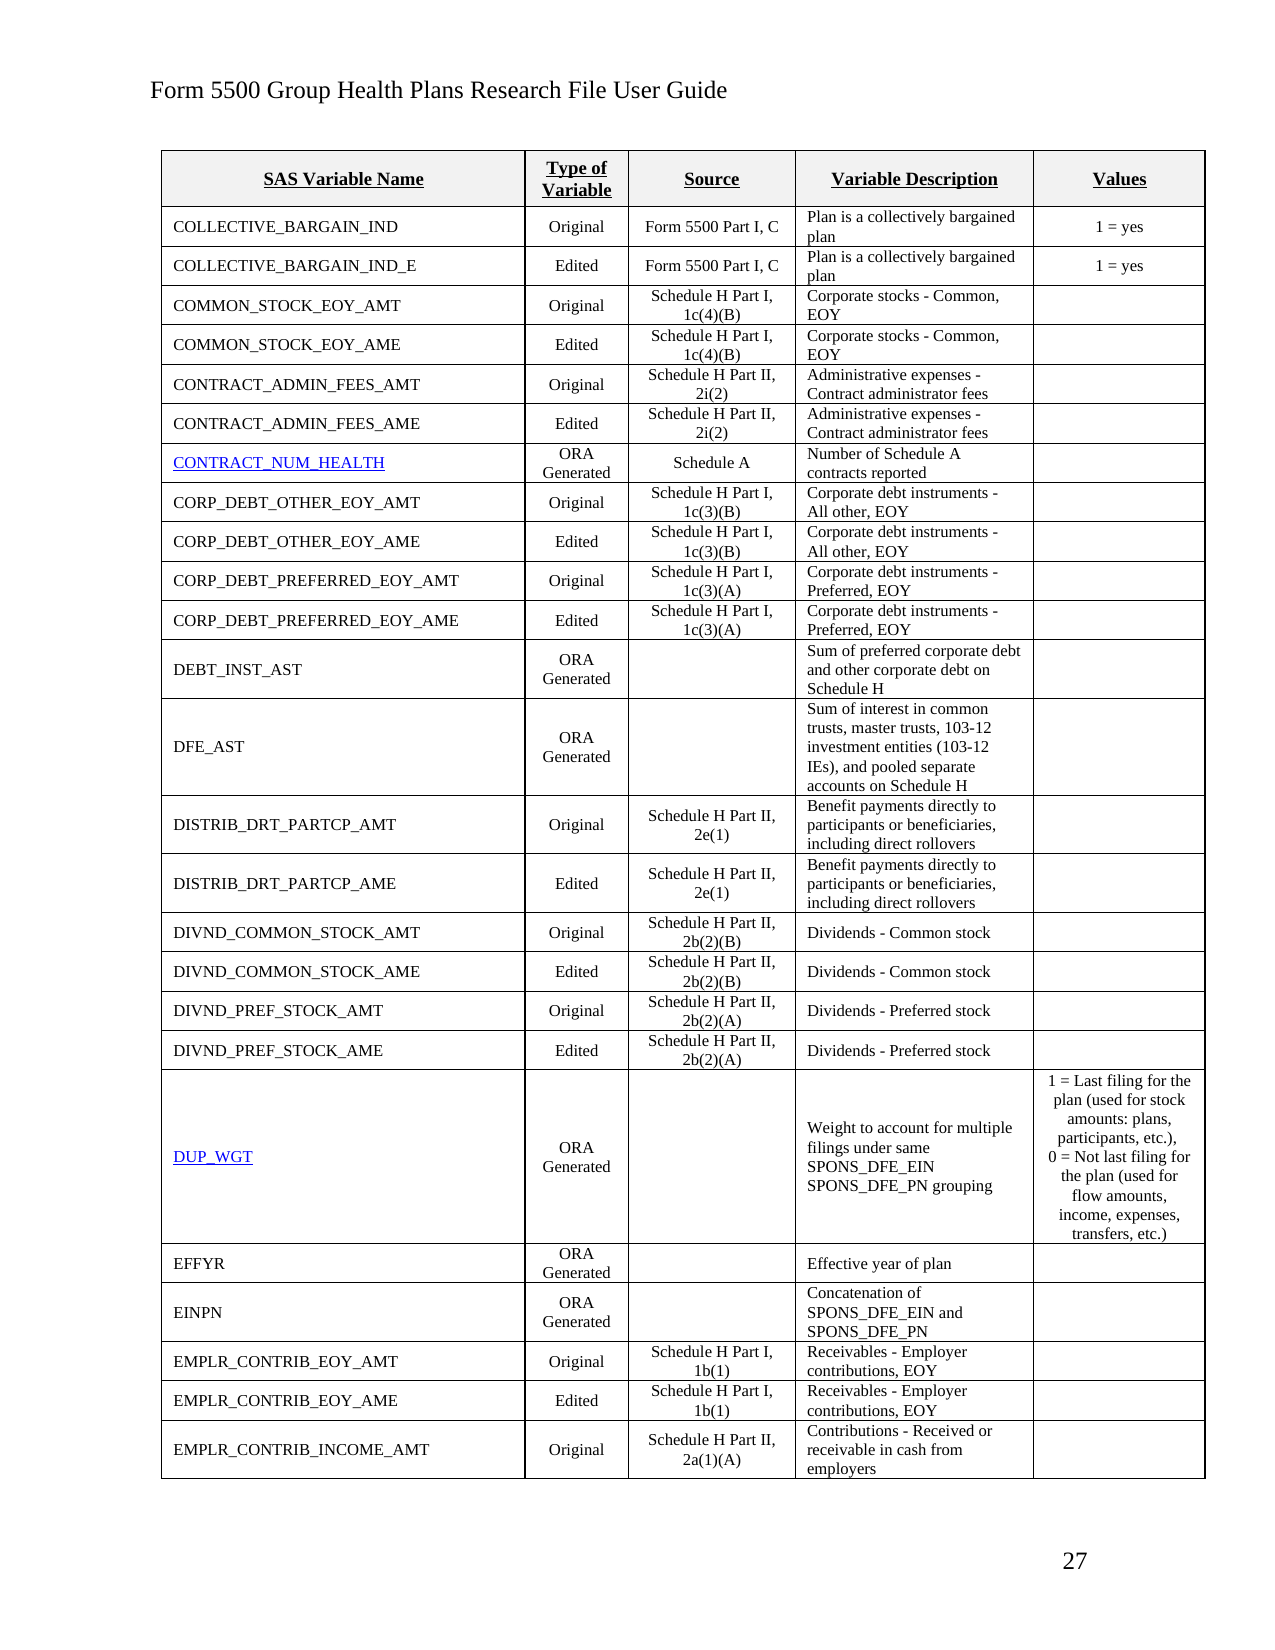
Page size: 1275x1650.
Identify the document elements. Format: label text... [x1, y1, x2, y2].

table_cell Schedule H Part II, 2e(1) [629, 796, 795, 853]
table_cell [1034, 522, 1204, 561]
table_cell Form 5500 Part I, C [629, 247, 795, 285]
table_cell EMPLR_CONTRIB_EOY_AME [162, 1381, 524, 1419]
table_cell DISTRIB_DRT_PARTCP_AMT [162, 796, 524, 853]
table_cell Plan is a collectively bargained plan [796, 247, 1033, 285]
table_cell [1034, 1421, 1204, 1478]
table_cell Original [526, 207, 628, 246]
table_cell CORP_DEBT_OTHER_EOY_AME [162, 522, 524, 561]
table_cell Original [526, 1342, 628, 1380]
table_header Source [629, 151, 795, 206]
table_cell Edited [526, 952, 628, 991]
table_cell Concatenation of SPONS_DFE_EIN and SPONS_DFE_PN [796, 1283, 1033, 1341]
table_cell ORA Generated [526, 444, 628, 482]
table_cell Receivables - Employer contributions, EOY [796, 1342, 1033, 1380]
table_cell Schedule H Part I, 1c(3)(B) [629, 483, 795, 521]
table_header SAS Variable Name [162, 151, 524, 206]
table_cell CORP_DEBT_PREFERRED_EOY_AME [162, 601, 524, 639]
table_cell Effective year of plan [796, 1244, 1033, 1282]
table_cell CONTRACT_ADMIN_FEES_AME [162, 404, 524, 442]
table_cell Edited [526, 1031, 628, 1069]
table_cell ORA Generated [526, 1244, 628, 1282]
table_cell Schedule H Part II, 2e(1) [629, 854, 795, 912]
table_cell 1 = Last filing for the plan (used for stock amounts: plans, participants, etc.), 0 = Not last filing for the plan (used for flow amounts, income, expenses, transfers, etc.) [1034, 1070, 1204, 1243]
table_cell Plan is a collectively bargained plan [796, 207, 1033, 246]
table_cell Number of Schedule A contracts reported [796, 444, 1033, 482]
table_cell [629, 1070, 795, 1243]
table_cell [1034, 1381, 1204, 1419]
table_cell Edited [526, 601, 628, 639]
table_cell DIVND_COMMON_STOCK_AMT [162, 913, 524, 951]
table_cell Weight to account for multiple filings under same SPONS_DFE_EIN SPONS_DFE_PN grouping [796, 1070, 1033, 1243]
table_cell COMMON_STOCK_EOY_AME [162, 325, 524, 364]
table_cell Original [526, 286, 628, 324]
table_cell DEBT_INST_AST [162, 640, 524, 698]
table_cell DIVND_PREF_STOCK_AMT [162, 992, 524, 1030]
table_cell [1034, 1031, 1204, 1069]
table_cell 1 = yes [1034, 247, 1204, 285]
table_cell Edited [526, 1381, 628, 1419]
table_cell Schedule H Part II, 2a(1)(A) [629, 1421, 795, 1478]
table_cell Original [526, 796, 628, 853]
table_cell Schedule H Part II, 2i(2) [629, 365, 795, 403]
table_cell EFFYR [162, 1244, 524, 1282]
table_cell [629, 1244, 795, 1282]
table_cell Edited [526, 325, 628, 364]
table_cell [1034, 444, 1204, 482]
table_cell DUP_WGT [162, 1070, 524, 1243]
table_cell Schedule H Part I, 1c(3)(A) [629, 601, 795, 639]
table_cell Edited [526, 404, 628, 442]
table_cell Receivables - Employer contributions, EOY [796, 1381, 1033, 1419]
table_cell Benefit payments directly to participants or beneficiaries, including direct rollovers [796, 854, 1033, 912]
table_cell EINPN [162, 1283, 524, 1341]
table_cell Schedule H Part I, 1c(3)(A) [629, 562, 795, 600]
table_cell Schedule H Part I, 1c(3)(B) [629, 522, 795, 561]
table_cell Schedule H Part II, 2b(2)(B) [629, 913, 795, 951]
table_cell ORA Generated [526, 640, 628, 698]
table_cell Benefit payments directly to participants or beneficiaries, including direct rollovers [796, 796, 1033, 853]
table_cell ORA Generated [526, 699, 628, 795]
table_cell Original [526, 1421, 628, 1478]
table_cell Corporate stocks - Common, EOY [796, 286, 1033, 324]
table_cell Corporate debt instruments - Preferred, EOY [796, 601, 1033, 639]
table_cell COLLECTIVE_BARGAIN_IND [162, 207, 524, 246]
table_cell Schedule H Part I, 1b(1) [629, 1342, 795, 1380]
table_cell Original [526, 365, 628, 403]
table_cell Corporate stocks - Common, EOY [796, 325, 1033, 364]
table_cell Original [526, 913, 628, 951]
table_cell Corporate debt instruments - Preferred, EOY [796, 562, 1033, 600]
table_cell Dividends - Preferred stock [796, 1031, 1033, 1069]
table_cell Form 5500 Part I, C [629, 207, 795, 246]
table_cell EMPLR_CONTRIB_INCOME_AMT [162, 1421, 524, 1478]
table_cell [1034, 404, 1204, 442]
table_cell [1034, 1283, 1204, 1341]
table_cell [1034, 325, 1204, 364]
table_cell Schedule H Part II, 2b(2)(A) [629, 1031, 795, 1069]
table_cell [629, 1283, 795, 1341]
table_cell Schedule H Part I, 1c(4)(B) [629, 325, 795, 364]
table_cell Sum of interest in common trusts, master trusts, 103-12 investment entities (103-12 IEs), and pooled separate accounts on Schedule H [796, 699, 1033, 795]
table_cell Dividends - Common stock [796, 913, 1033, 951]
table_cell COMMON_STOCK_EOY_AMT [162, 286, 524, 324]
table_cell Administrative expenses - Contract administrator fees [796, 404, 1033, 442]
table_cell Dividends - Preferred stock [796, 992, 1033, 1030]
table_cell Schedule H Part I, 1c(4)(B) [629, 286, 795, 324]
table_cell CONTRACT_ADMIN_FEES_AMT [162, 365, 524, 403]
table_cell CORP_DEBT_PREFERRED_EOY_AMT [162, 562, 524, 600]
table_cell [1034, 796, 1204, 853]
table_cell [796, 1421, 1033, 1478]
table_cell Schedule A [629, 444, 795, 482]
table_cell DFE_AST [162, 699, 524, 795]
table_cell [1034, 365, 1204, 403]
table_header Values [1034, 151, 1204, 206]
table_cell Edited [526, 522, 628, 561]
table_cell [1034, 483, 1204, 521]
table_cell Edited [526, 854, 628, 912]
table_header Type of Variable [526, 151, 628, 206]
table_cell Sum of preferred corporate debt and other corporate debt on Schedule H [796, 640, 1033, 698]
table_cell Original [526, 483, 628, 521]
table_cell [1034, 562, 1204, 600]
table_cell ORA Generated [526, 1283, 628, 1341]
table_cell Dividends - Common stock [796, 952, 1033, 991]
table_cell Corporate debt instruments - All other, EOY [796, 483, 1033, 521]
table_cell 1 = yes [1034, 207, 1204, 246]
table_cell [629, 699, 795, 795]
table_cell [629, 640, 795, 698]
table_cell Schedule H Part II, 2i(2) [629, 404, 795, 442]
table_cell [1034, 286, 1204, 324]
table_cell [1034, 601, 1204, 639]
table_cell [1034, 699, 1204, 795]
table_cell [1034, 640, 1204, 698]
table_cell [1034, 952, 1204, 991]
table_cell Schedule H Part I, 1b(1) [629, 1381, 795, 1419]
table_header Variable Description [796, 151, 1033, 206]
table_cell [1034, 1342, 1204, 1380]
table_cell DISTRIB_DRT_PARTCP_AME [162, 854, 524, 912]
table_cell COLLECTIVE_BARGAIN_IND_E [162, 247, 524, 285]
table_cell Schedule H Part II, 2b(2)(A) [629, 992, 795, 1030]
table_cell [1034, 913, 1204, 951]
table_cell [1034, 854, 1204, 912]
table_cell Corporate debt instruments - All other, EOY [796, 522, 1033, 561]
table_cell Original [526, 992, 628, 1030]
table_cell Administrative expenses - Contract administrator fees [796, 365, 1033, 403]
table_cell Edited [526, 247, 628, 285]
table_cell [1034, 992, 1204, 1030]
table_cell EMPLR_CONTRIB_EOY_AMT [162, 1342, 524, 1380]
table_cell DIVND_COMMON_STOCK_AME [162, 952, 524, 991]
table_cell DIVND_PREF_STOCK_AME [162, 1031, 524, 1069]
table_cell Original [526, 562, 628, 600]
table_cell ORA Generated [526, 1070, 628, 1243]
table_cell [1034, 1244, 1204, 1282]
table_cell CONTRACT_NUM_HEALTH [162, 444, 524, 482]
table_cell Schedule H Part II, 2b(2)(B) [629, 952, 795, 991]
table_cell CORP_DEBT_OTHER_EOY_AMT [162, 483, 524, 521]
